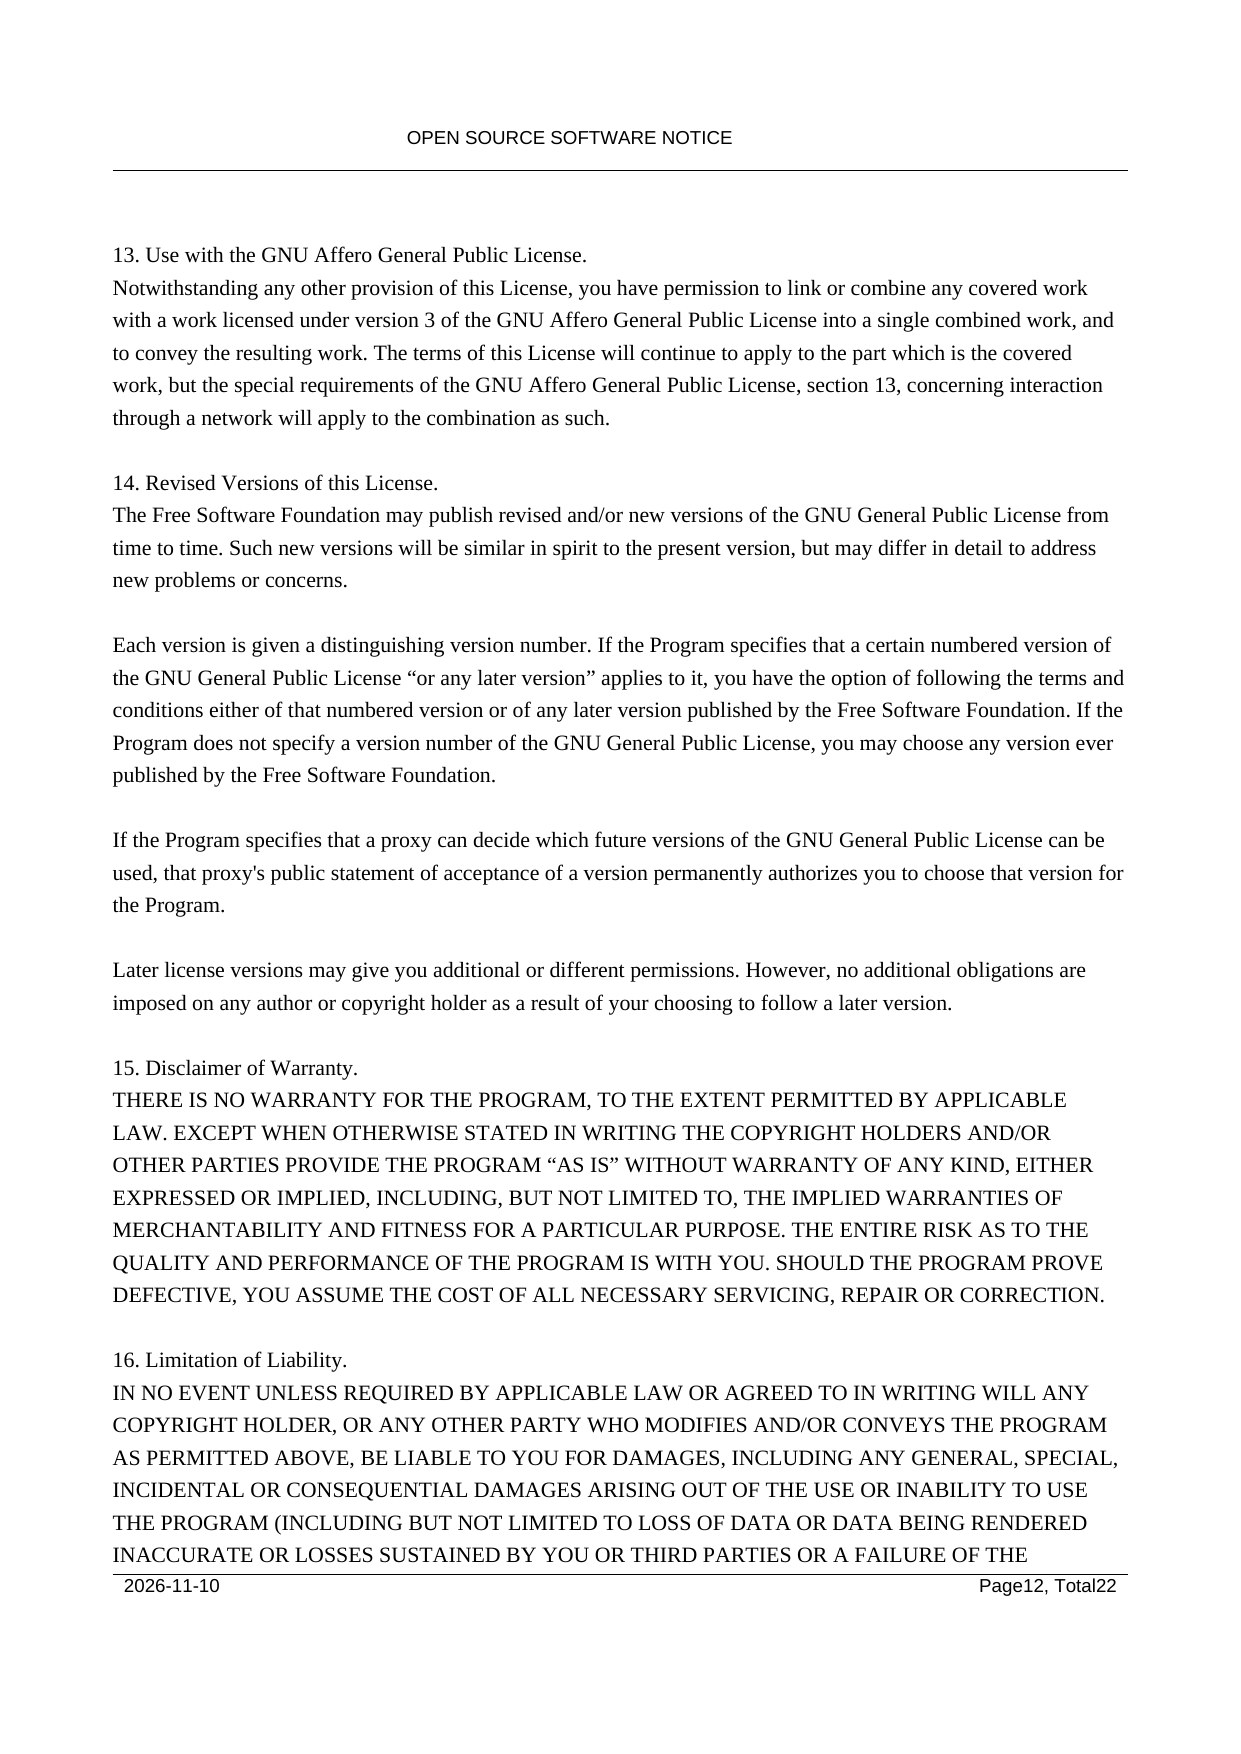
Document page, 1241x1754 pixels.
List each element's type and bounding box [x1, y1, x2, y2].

text [112, 206, 1128, 1571]
